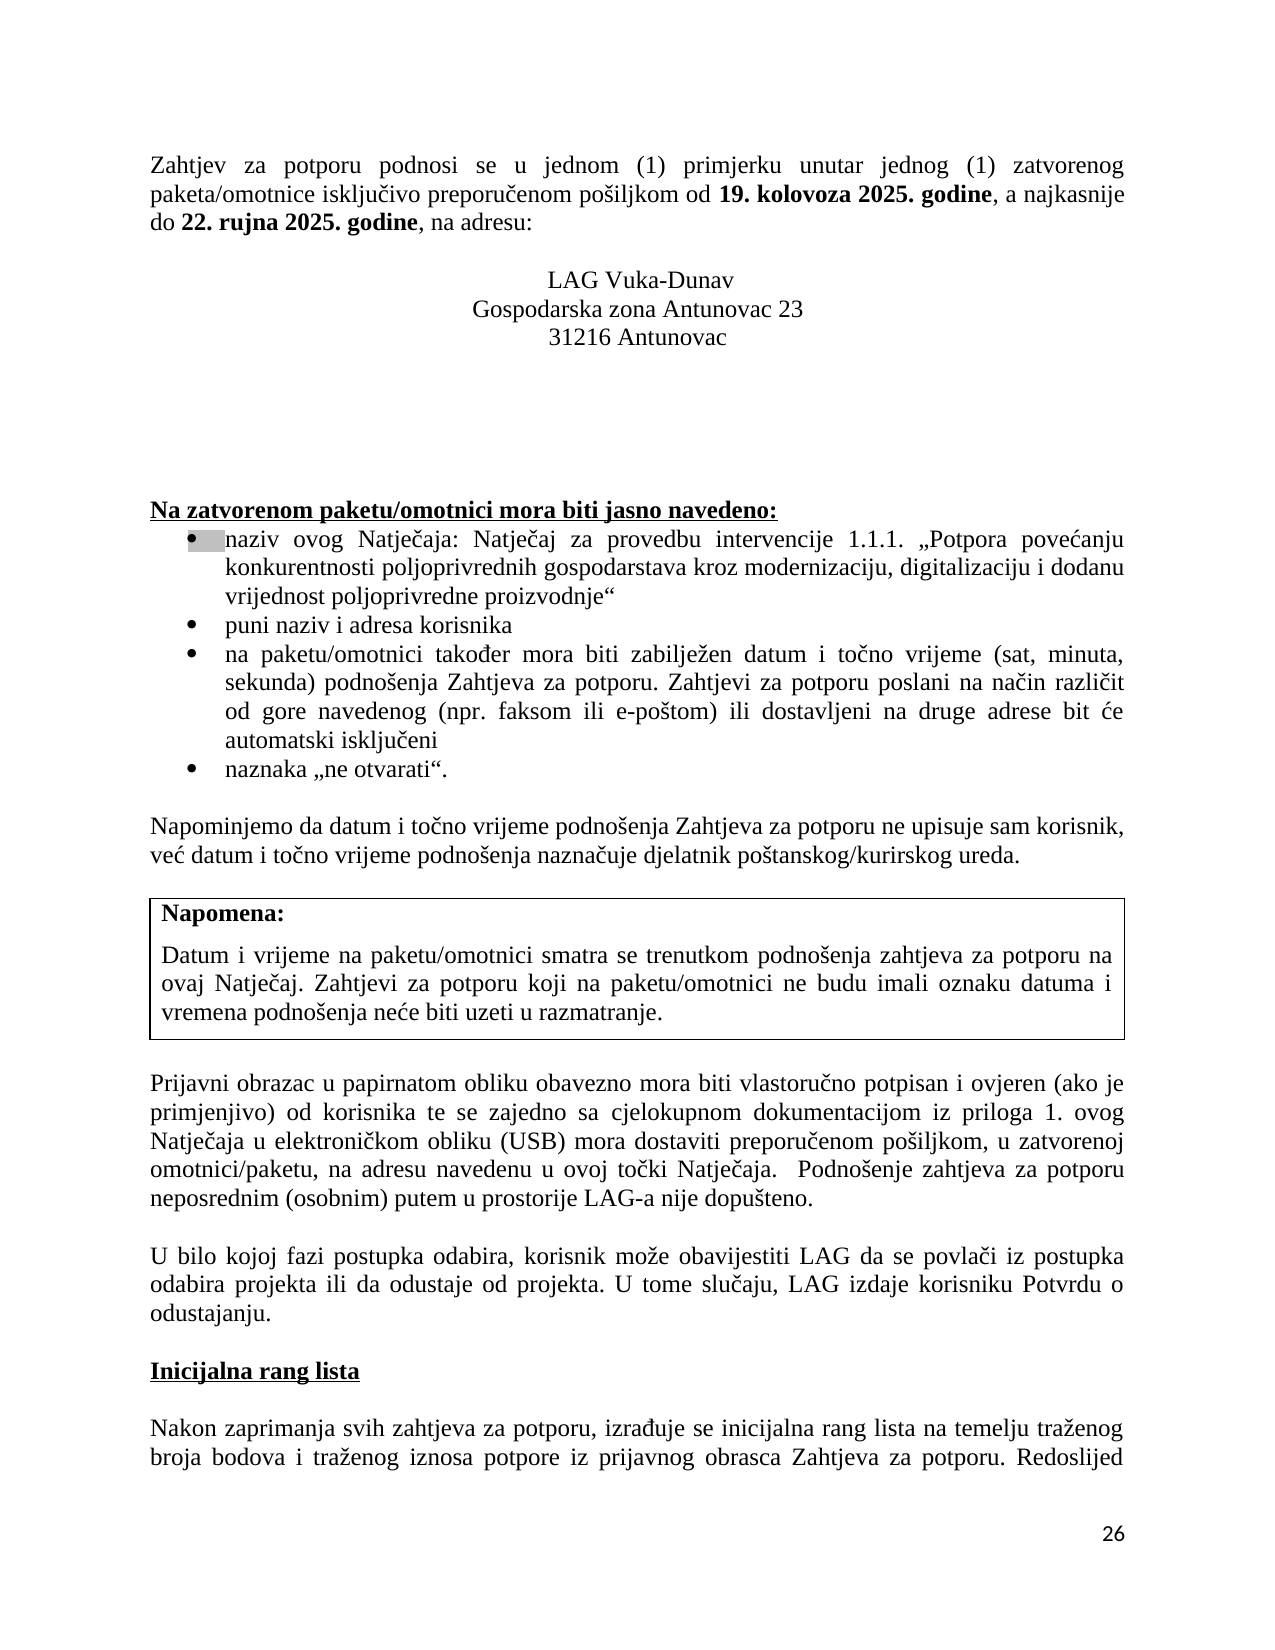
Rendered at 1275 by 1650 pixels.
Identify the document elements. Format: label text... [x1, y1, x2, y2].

list naznaka „ne otvarati“. [187, 754, 1125, 782]
text Inicijalna rang lista [150, 1356, 1125, 1384]
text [150, 1413, 1125, 1471]
list naziv ovog Natječaja: Natječaj za provedbu intervencije 1.1.1. „Potpora povećanju konkurentnosti poljoprivrednih gospodarstava kroz modernizaciju, digitalizaciju i dodanu vrijednost poljoprivredne proizvodnje“ [187, 524, 1125, 610]
list puni naziv i adresa korisnika [187, 610, 1125, 639]
text 31216 Antunovac [150, 322, 1125, 351]
table_header Napomena: Datum i vrijeme na paketu/omotnici smatra se trenutkom podnošenja zahtjeva za potporu na ovaj Natječaj. Zahtjevi za potporu koji na paketu/omotnici ne budu imali oznaku datuma i vremena podnošenja neće biti uzeti u razmatranje. [151, 899, 1124, 1038]
list na paketu/omotnici također mora biti zabilježen datum i točno vrijeme (sat, minuta, sekunda) podnošenja Zahtjeva za potporu. Zahtjevi za potporu poslani na način različit od gore navedenog (npr. faksom ili e-poštom) ili dostavljeni na druge adrese bit će automatski isključeni [187, 639, 1125, 754]
text LAG Vuka-Dunav [150, 265, 1125, 294]
text U bilo kojoj fazi postupka odabira, korisnik može obavijestiti LAG da se povlači iz postupka odabira projekta ili da odustaje od projekta. U tome slučaju, LAG izdaje korisniku Potvrdu o odustajanju. [150, 1241, 1125, 1327]
text Zahtjev za potporu podnosi se u jednom (1) primjerku unutar jednog (1) zatvorenog paketa/omotnice isključivo preporučenom pošiljkom od 19. kolovoza 2025. godine, a najkasnije do 22. rujna 2025. godine, na adresu: [150, 150, 1125, 236]
text Na zatvorenom paketu/omotnici mora biti jasno navedeno: [150, 495, 1125, 524]
text Gospodarska zona Antunovac 23 [150, 294, 1125, 322]
text Prijavni obrazac u papirnatom obliku obavezno mora biti vlastoručno potpisan i ovjeren (ako je primjenjivo) od korisnika te se zajedno sa cjelokupnom dokumentacijom iz priloga 1. ovog Natječaja u elektroničkom obliku (USB) mora dostaviti preporučenom pošiljkom, u zatvorenoj omotnici/paketu, na adresu navedenu u ovoj točki Natječaja. Podnošenje zahtjeva za potporu neposrednim (osobnim) putem u prostorije LAG-a nije dopušteno. [150, 1068, 1125, 1212]
text Napominjemo da datum i točno vrijeme podnošenja Zahtjeva za potporu ne upisuje sam korisnik, već datum i točno vrijeme podnošenja naznačuje djelatnik poštanskog/kurirskog ureda. [150, 811, 1125, 869]
